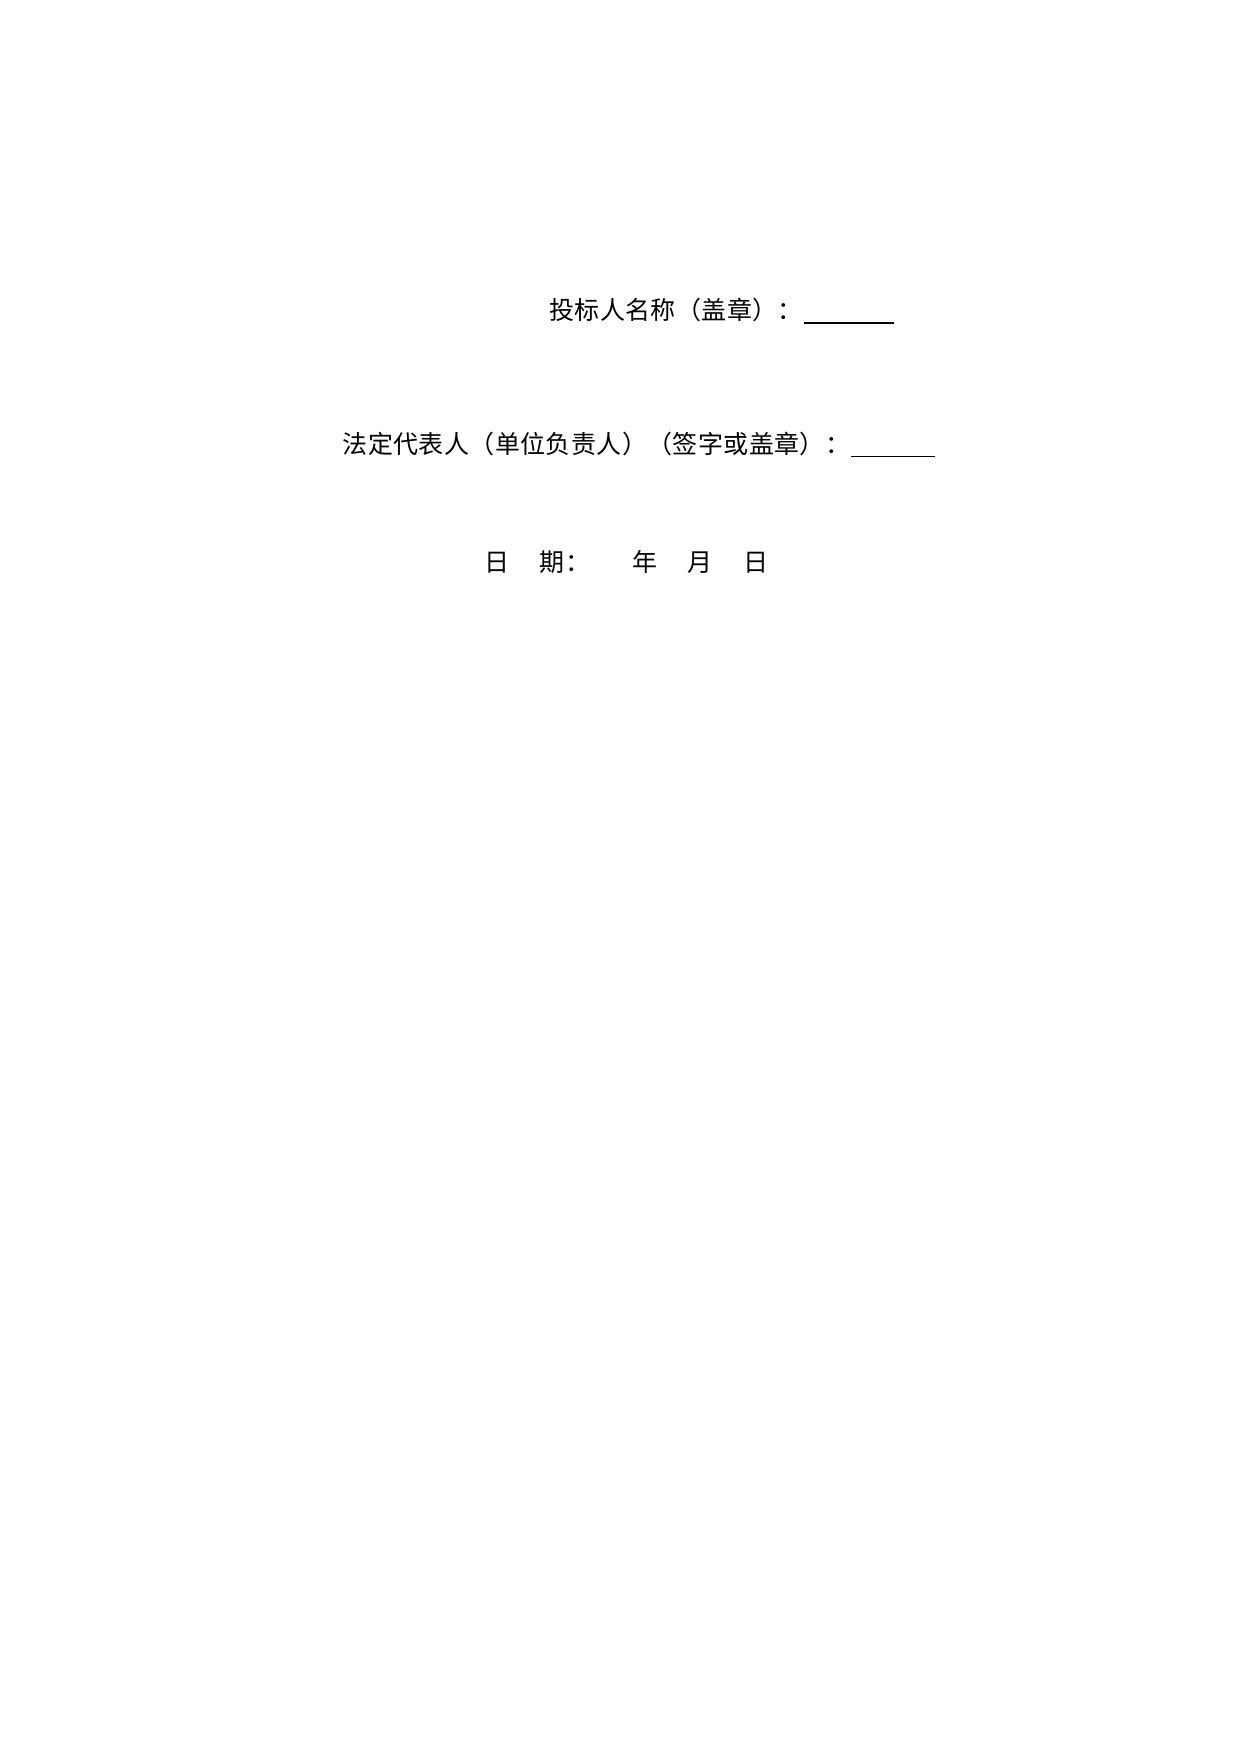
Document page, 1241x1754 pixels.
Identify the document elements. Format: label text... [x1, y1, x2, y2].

text 法定代表人（单位负责人）（签字或盖章）： [187, 410, 1053, 475]
text 日 期： 年 月 日 [188, 528, 1053, 593]
text 投标人名称（盖章）： [187, 276, 1053, 341]
